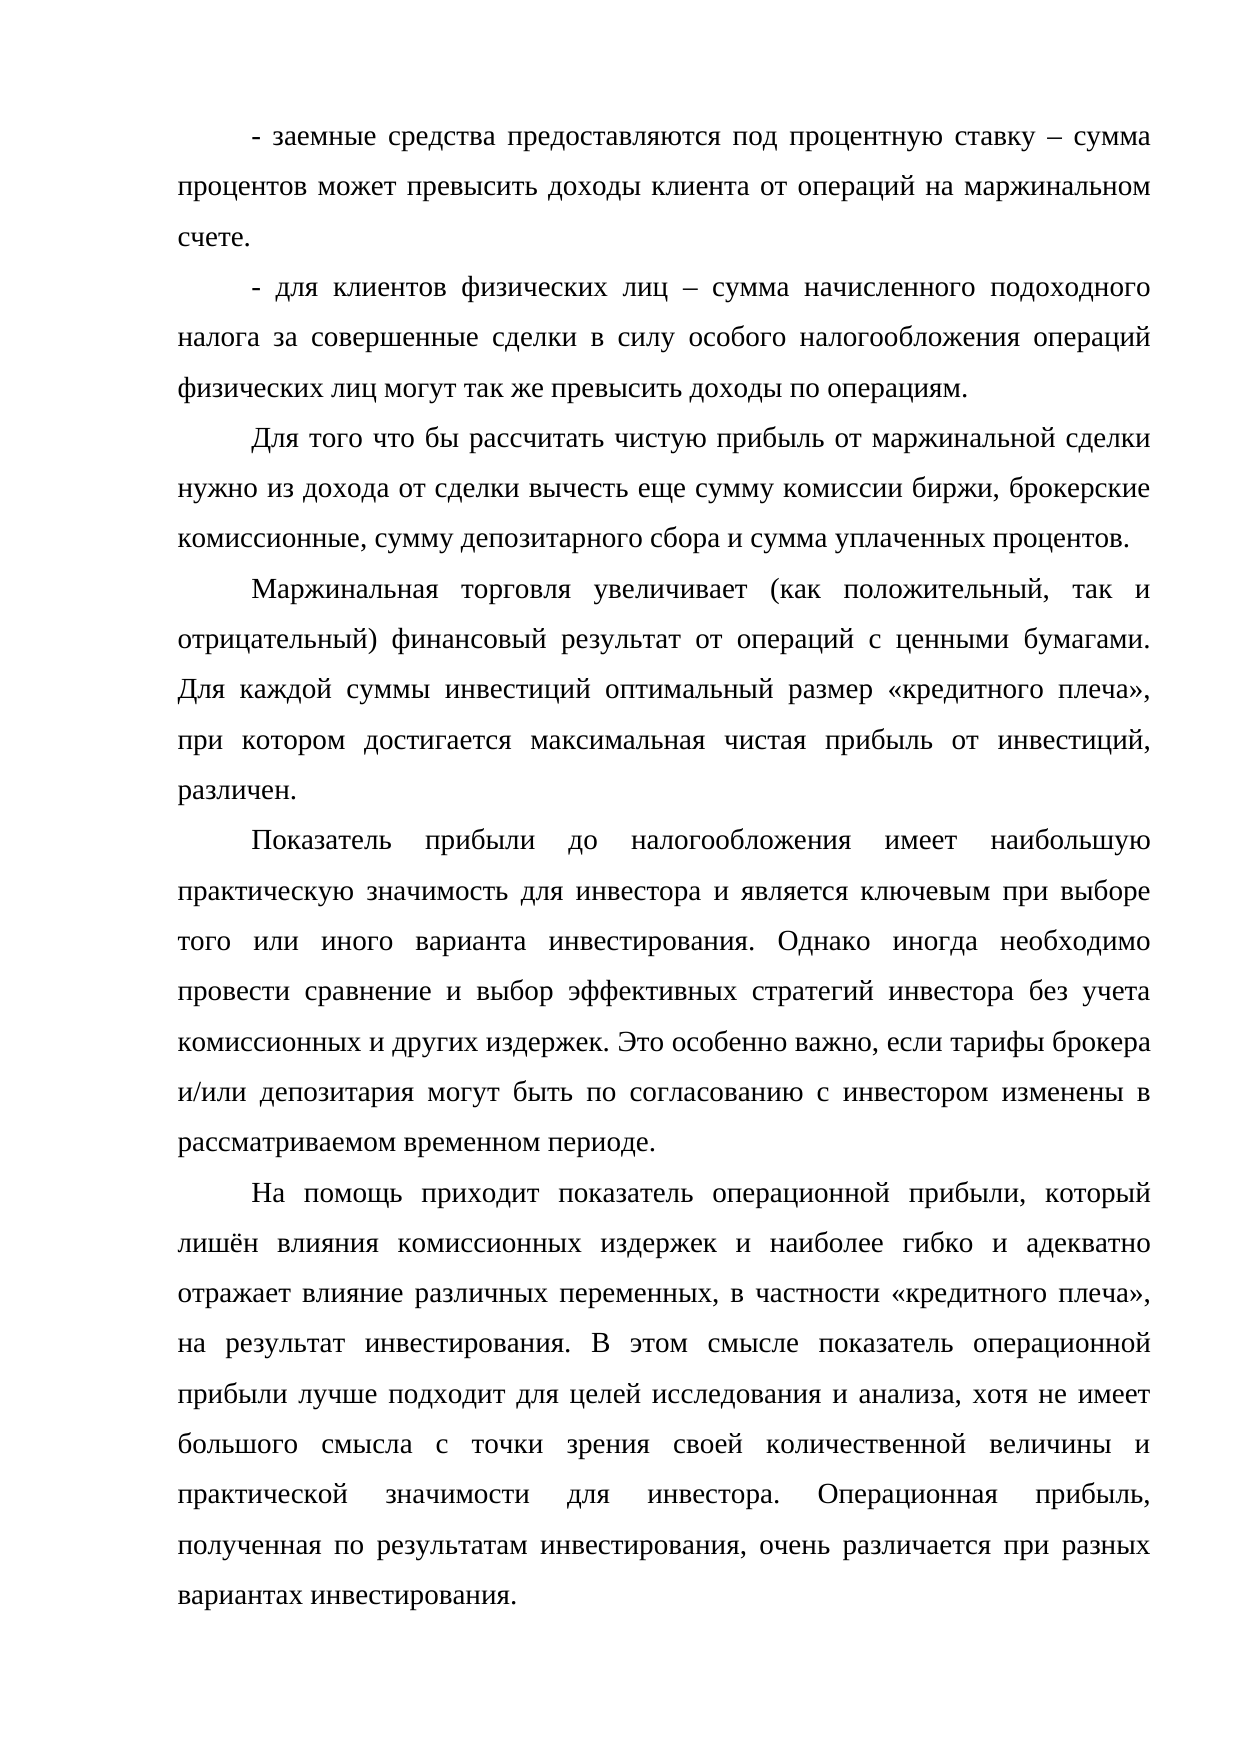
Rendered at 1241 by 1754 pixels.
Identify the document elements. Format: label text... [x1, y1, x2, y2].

text Показатель прибыли до налогообложения имеет наибольшую практическую значимость для инвестора и является ключевым при выборе того или иного варианта инвестирования. Однако иногда необходимо провести сравнение и выбор эффективных стратегий инвестора без учета комиссионных и других издержек. Это особенно важно, если тарифы брокера и/или депозитария могут быть по согласованию с инвестором изменены в рассматриваемом временном периоде. [177, 822, 1152, 1158]
text Маржинальная торговля увеличивает (как положительный, так и отрицательный) финансовый результат от операций с ценными бумагами. Для каждой суммы инвестиций оптимальный размер «кредитного плеча», при котором достигается максимальная чистая прибыль от инвестиций, различен. [177, 571, 1152, 806]
text Для того что бы рассчитать чистую прибыль от маржинальной сделки нужно из дохода от сделки вычесть еще сумму комиссии биржи, брокерские комиссионные, сумму депозитарного сбора и сумма уплаченных процентов. [177, 420, 1152, 554]
text На помощь приходит показатель операционной прибыли, который лишён влияния комиссионных издержек и наиболее гибко и адекватно отражает влияние различных переменных, в частности «кредитного плеча», на результат инвестирования. В этом смысле показатель операционной прибыли лучше подходит для целей исследования и анализа, хотя не имеет большого смысла с точки зрения своей количественной величины и практической значимости для инвестора. Операционная прибыль, полученная по результатам инвестирования, очень различается при разных вариантах инвестирования. [177, 1175, 1152, 1611]
text - заемные средства предоставляются под процентную ставку – сумма процентов может превысить доходы клиента от операций на маржинальном счете. [177, 118, 1152, 252]
text - для клиентов физических лиц – сумма начисленного подоходного налога за совершенные сделки в силу особого налогообложения операций физических лиц могут так же превысить доходы по операциям. [177, 269, 1152, 403]
